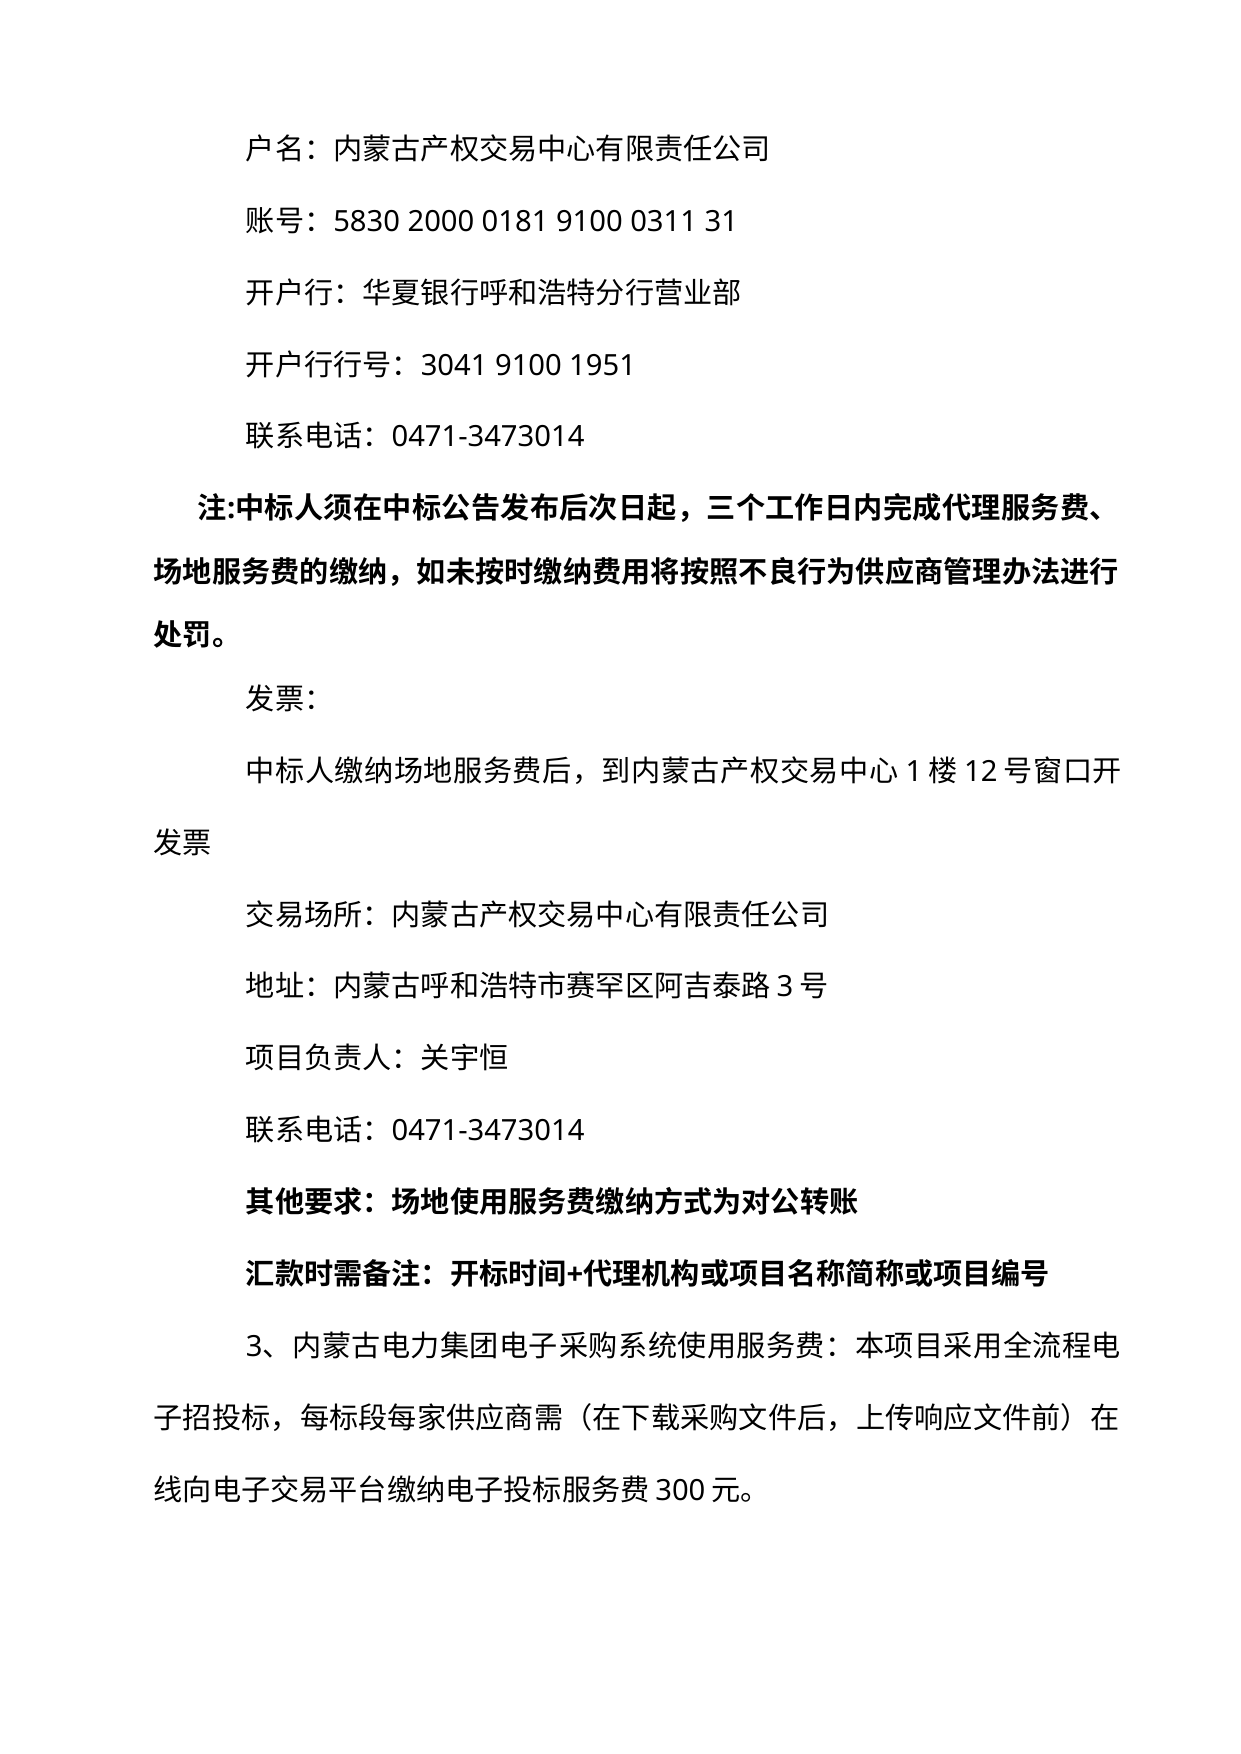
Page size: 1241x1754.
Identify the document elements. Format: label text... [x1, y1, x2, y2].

text 交易场所：内蒙古产权交易中心有限责任公司 [153, 891, 1122, 933]
text 地址：内蒙古呼和浩特市赛罕区阿吉泰路3号 [153, 963, 1122, 1005]
text 发票： [153, 675, 1122, 718]
text 项目负责人：关宇恒 [153, 1035, 1122, 1077]
text 中标人缴纳场地服务费后，到内蒙古产权交易中心1楼12号窗口开发票 [153, 747, 1122, 862]
text 汇款时需备注：开标时间+代理机构或项目名称简称或项目编号 [153, 1251, 1122, 1293]
text 开户行行号：3041 9100 1951 [153, 341, 1122, 383]
text 联系电话：0471-3473014 [153, 1107, 1122, 1149]
text 开户行：华夏银行呼和浩特分行营业部 [153, 269, 1122, 311]
text 注:中标人须在中标公告发布后次日起，三个工作日内完成代理服务费、场地服务费的缴纳，如未按时缴纳费用将按照不良行为供应商管理办法进行处罚。 [153, 485, 1122, 654]
text 3、内蒙古电力集团电子采购系统使用服务费：本项目采用全流程电子招投标，每标段每家供应商需（在下载采购文件后，上传响应文件前）在线向电子交易平台缴纳电子投标服务费300元。 [153, 1323, 1122, 1509]
text 户名：内蒙古产权交易中心有限责任公司 [153, 125, 1122, 168]
text 联系电话：0471-3473014 [153, 413, 1122, 455]
text 其他要求：场地使用服务费缴纳方式为对公转账 [153, 1179, 1122, 1221]
text 账号：5830 2000 0181 9100 0311 31 [153, 197, 1122, 239]
